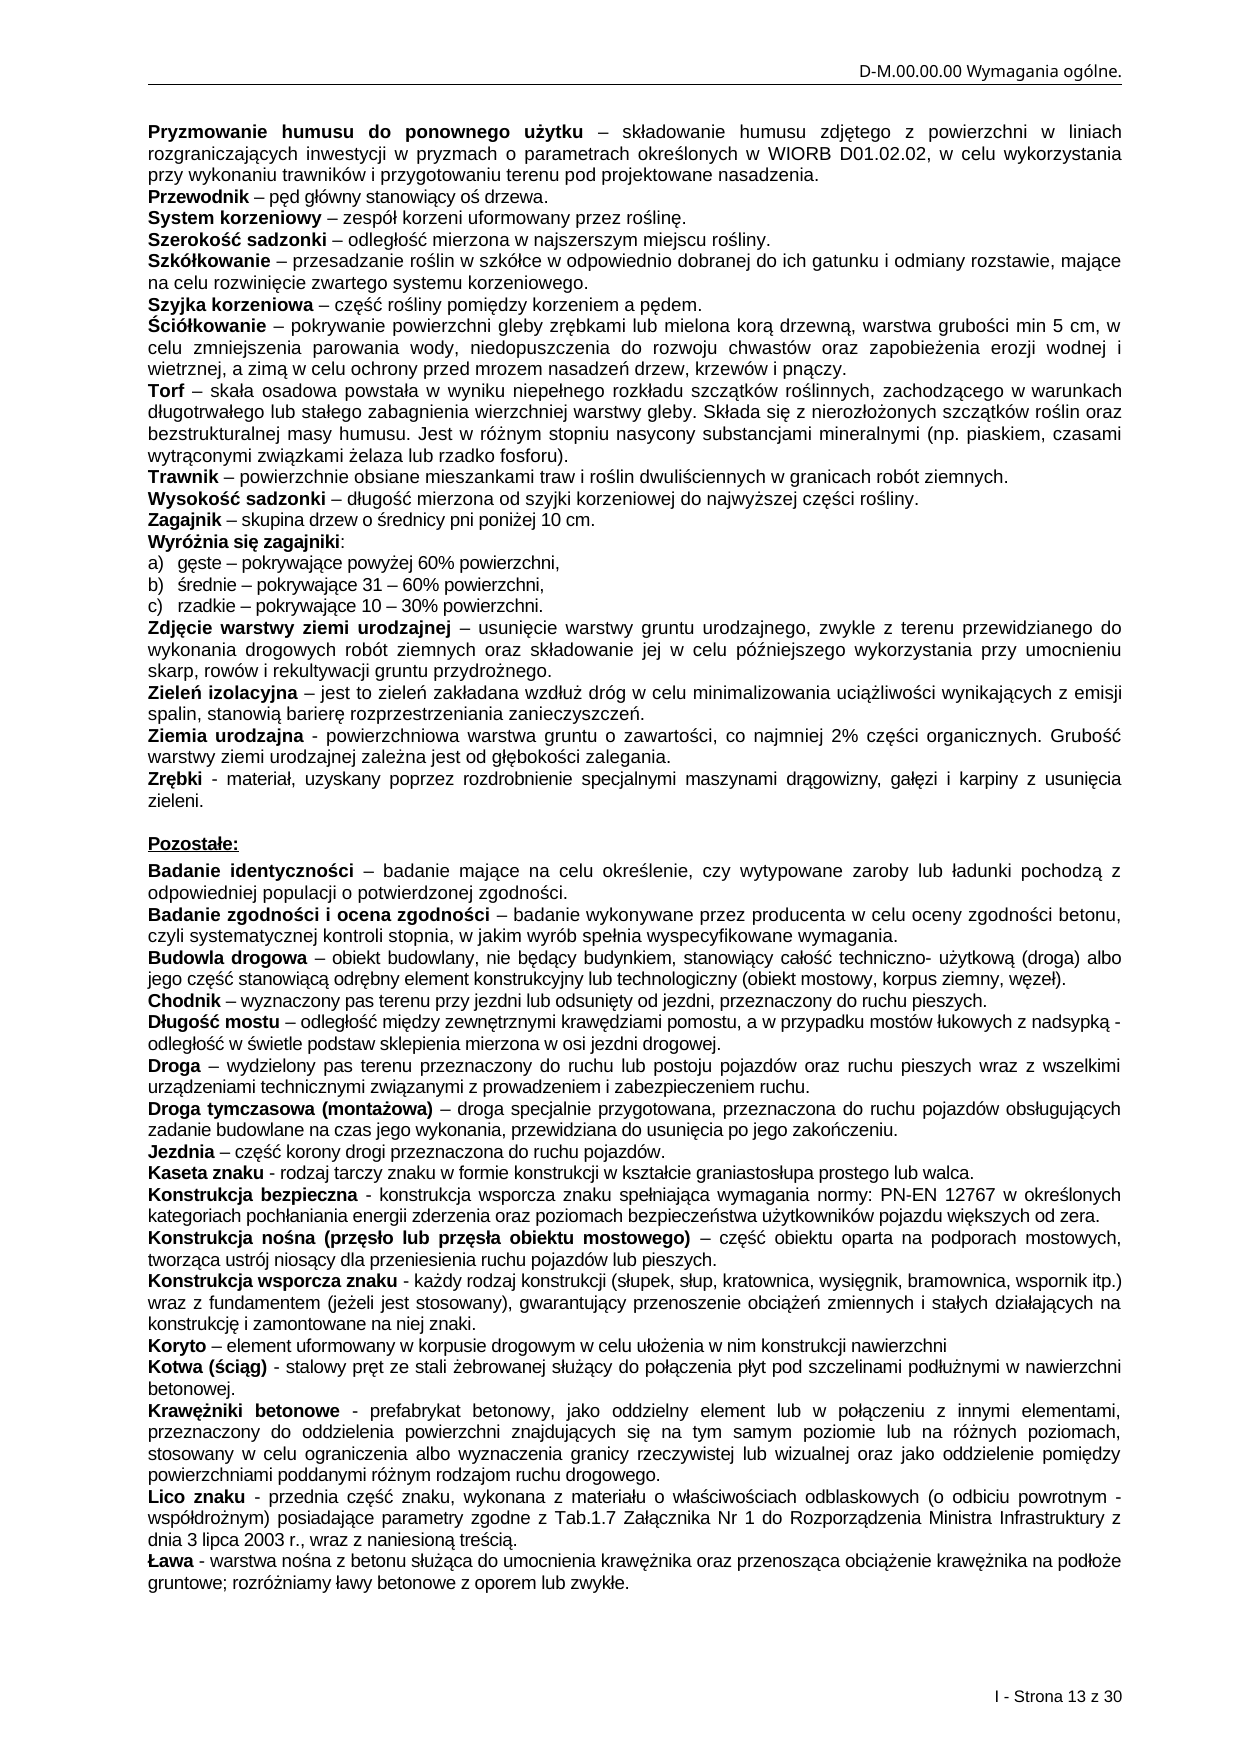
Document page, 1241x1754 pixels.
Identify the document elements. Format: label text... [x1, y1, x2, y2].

text Pozostałe: [148, 832, 1122, 854]
text Szkółkowanie – przesadzanie roślin w szkółce w odpowiednio dobranej do ich gatunku i odmiany rozstawie, mające na celu rozwinięcie zwartego systemu korzeniowego. [148, 250, 1122, 293]
list gęste – pokrywające powyżej 60% powierzchni, [148, 552, 1122, 574]
text Lico znaku - przednia część znaku, wykonana z materiału o właściwościach odblaskowych (o odbiciu powrotnym - współdrożnym) posiadające parametry zgodne z Tab.1.7 Załącznika Nr 1 do Rozporządzenia Ministra Infrastruktury z dnia 3 lipca 2003 r., wraz z naniesioną treścią. [148, 1486, 1122, 1550]
text Szerokość sadzonki – odległość mierzona w najszerszym miejscu rośliny. [148, 229, 1122, 250]
text Pryzmowanie humusu do ponownego użytku – składowanie humusu zdjętego z powierzchni w liniach rozgraniczających inwestycji w pryzmach o parametrach określonych w WIORB D01.02.02, w celu wykorzystania przy wykonaniu trawników i przygotowaniu terenu pod projektowane nasadzenia. [148, 121, 1122, 186]
text Koryto – element uformowany w korpusie drogowym w celu ułożenia w nim konstrukcji nawierzchni [148, 1335, 1122, 1356]
text Krawężniki betonowe - prefabrykat betonowy, jako oddzielny element lub w połączeniu z innymi elementami, przeznaczony do oddzielenia powierzchni znajdujących się na tym samym poziomie lub na różnych poziomach, stosowany w celu ograniczenia albo wyznaczenia granicy rzeczywistej lub wizualnej oraz jako oddzielenie pomiędzy powierzchniami poddanymi różnym rodzajom ruchu drogowego. [148, 1399, 1122, 1486]
text Ściółkowanie – pokrywanie powierzchni gleby zrębkami lub mielona korą drzewną, warstwa grubości min 5 cm, w celu zmniejszenia parowania wody, niedopuszczenia do rozwoju chwastów oraz zapobieżenia erozji wodnej i wietrznej, a zimą w celu ochrony przed mrozem nasadzeń drzew, krzewów i pnączy. [148, 315, 1122, 380]
text Ziemia urodzajna - powierzchniowa warstwa gruntu o zawartości, co najmniej 2% części organicznych. Grubość warstwy ziemi urodzajnej zależna jest od głębokości zalegania. [148, 725, 1122, 768]
text Torf – skała osadowa powstała w wyniku niepełnego rozkładu szczątków roślinnych, zachodzącego w warunkach długotrwałego lub stałego zabagnienia wierzchniej warstwy gleby. Składa się z nierozłożonych szczątków roślin oraz bezstrukturalnej masy humusu. Jest w różnym stopniu nasycony substancjami mineralnymi (np. piaskiem, czasami wytrąconymi związkami żelaza lub rzadko fosforu). [148, 380, 1122, 466]
text Badanie zgodności i ocena zgodności – badanie wykonywane przez producenta w celu oceny zgodności betonu, czyli systematycznej kontroli stopnia, w jakim wyrób spełnia wyspecyfikowane wymagania. [148, 903, 1122, 947]
text Kotwa (ściąg) - stalowy pręt ze stali żebrowanej służący do połączenia płyt pod szczelinami podłużnymi w nawierzchni betonowej. [148, 1356, 1122, 1399]
text Chodnik – wyznaczony pas terenu przy jezdni lub odsunięty od jezdni, przeznaczony do ruchu pieszych. [148, 990, 1122, 1011]
list średnie – pokrywające 31 – 60% powierzchni, [148, 574, 1122, 595]
text Ława - warstwa nośna z betonu służąca do umocnienia krawężnika oraz przenosząca obciążenie krawężnika na podłoże gruntowe; rozróżniamy ławy betonowe z oporem lub zwykłe. [148, 1550, 1122, 1593]
text Droga – wydzielony pas terenu przeznaczony do ruchu lub postoju pojazdów oraz ruchu pieszych wraz z wszelkimi urządzeniami technicznymi związanymi z prowadzeniem i zabezpieczeniem ruchu. [148, 1054, 1122, 1097]
text Zagajnik – skupina drzew o średnicy pni poniżej 10 cm. [148, 509, 1122, 531]
text Konstrukcja bezpieczna - konstrukcja wsporcza znaku spełniająca wymagania normy: PN-EN 12767 w określonych kategoriach pochłaniania energii zderzenia oraz poziomach bezpieczeństwa użytkowników pojazdu większych od zera. [148, 1184, 1122, 1227]
text Długość mostu – odległość między zewnętrznymi krawędziami pomostu, a w przypadku mostów łukowych z nadsypką - odległość w świetle podstaw sklepienia mierzona w osi jezdni drogowej. [148, 1011, 1122, 1054]
text Przewodnik – pęd główny stanowiący oś drzewa. [148, 186, 1122, 207]
text Budowla drogowa – obiekt budowlany, nie będący budynkiem, stanowiący całość techniczno- użytkową (droga) albo jego część stanowiącą odrębny element konstrukcyjny lub technologiczny (obiekt mostowy, korpus ziemny, węzeł). [148, 947, 1122, 990]
list rzadkie – pokrywające 10 – 30% powierzchni. [148, 595, 1122, 617]
text Zieleń izolacyjna – jest to zieleń zakładana wzdłuż dróg w celu minimalizowania uciążliwości wynikających z emisji spalin, stanowią barierę rozprzestrzeniania zanieczyszczeń. [148, 682, 1122, 725]
text Wysokość sadzonki – długość mierzona od szyjki korzeniowej do najwyższej części rośliny. [148, 487, 1122, 509]
text Badanie identyczności – badanie mające na celu określenie, czy wytypowane zaroby lub ładunki pochodzą z odpowiedniej populacji o potwierdzonej zgodności. [148, 860, 1122, 903]
text System korzeniowy – zespół korzeni uformowany przez roślinę. [148, 207, 1122, 229]
text Trawnik – powierzchnie obsiane mieszankami traw i roślin dwuliściennych w granicach robót ziemnych. [148, 466, 1122, 487]
text Zrębki - materiał, uzyskany poprzez rozdrobnienie specjalnymi maszynami drągowizny, gałęzi i karpiny z usunięcia zieleni. [148, 768, 1122, 811]
text Zdjęcie warstwy ziemi urodzajnej – usunięcie warstwy gruntu urodzajnego, zwykle z terenu przewidzianego do wykonania drogowych robót ziemnych oraz składowanie jej w celu późniejszego wykorzystania przy umocnieniu skarp, rowów i rekultywacji gruntu przydrożnego. [148, 617, 1122, 682]
text Droga tymczasowa (montażowa) – droga specjalnie przygotowana, przeznaczona do ruchu pojazdów obsługujących zadanie budowlane na czas jego wykonania, przewidziana do usunięcia po jego zakończeniu. [148, 1097, 1122, 1141]
text Konstrukcja wsporcza znaku - każdy rodzaj konstrukcji (słupek, słup, kratownica, wysięgnik, bramownica, wspornik itp.) wraz z fundamentem (jeżeli jest stosowany), gwarantujący przenoszenie obciążeń zmiennych i stałych działających na konstrukcję i zamontowane na niej znaki. [148, 1270, 1122, 1335]
text Konstrukcja nośna (przęsło lub przęsła obiektu mostowego) – część obiektu oparta na podporach mostowych, tworząca ustrój niosący dla przeniesienia ruchu pojazdów lub pieszych. [148, 1227, 1122, 1270]
text Wyróżnia się zagajniki: [148, 531, 1122, 552]
text Kaseta znaku - rodzaj tarczy znaku w formie konstrukcji w kształcie graniastosłupa prostego lub walca. [148, 1162, 1122, 1184]
text Jezdnia – część korony drogi przeznaczona do ruchu pojazdów. [148, 1141, 1122, 1162]
text Szyjka korzeniowa – część rośliny pomiędzy korzeniem a pędem. [148, 293, 1122, 315]
